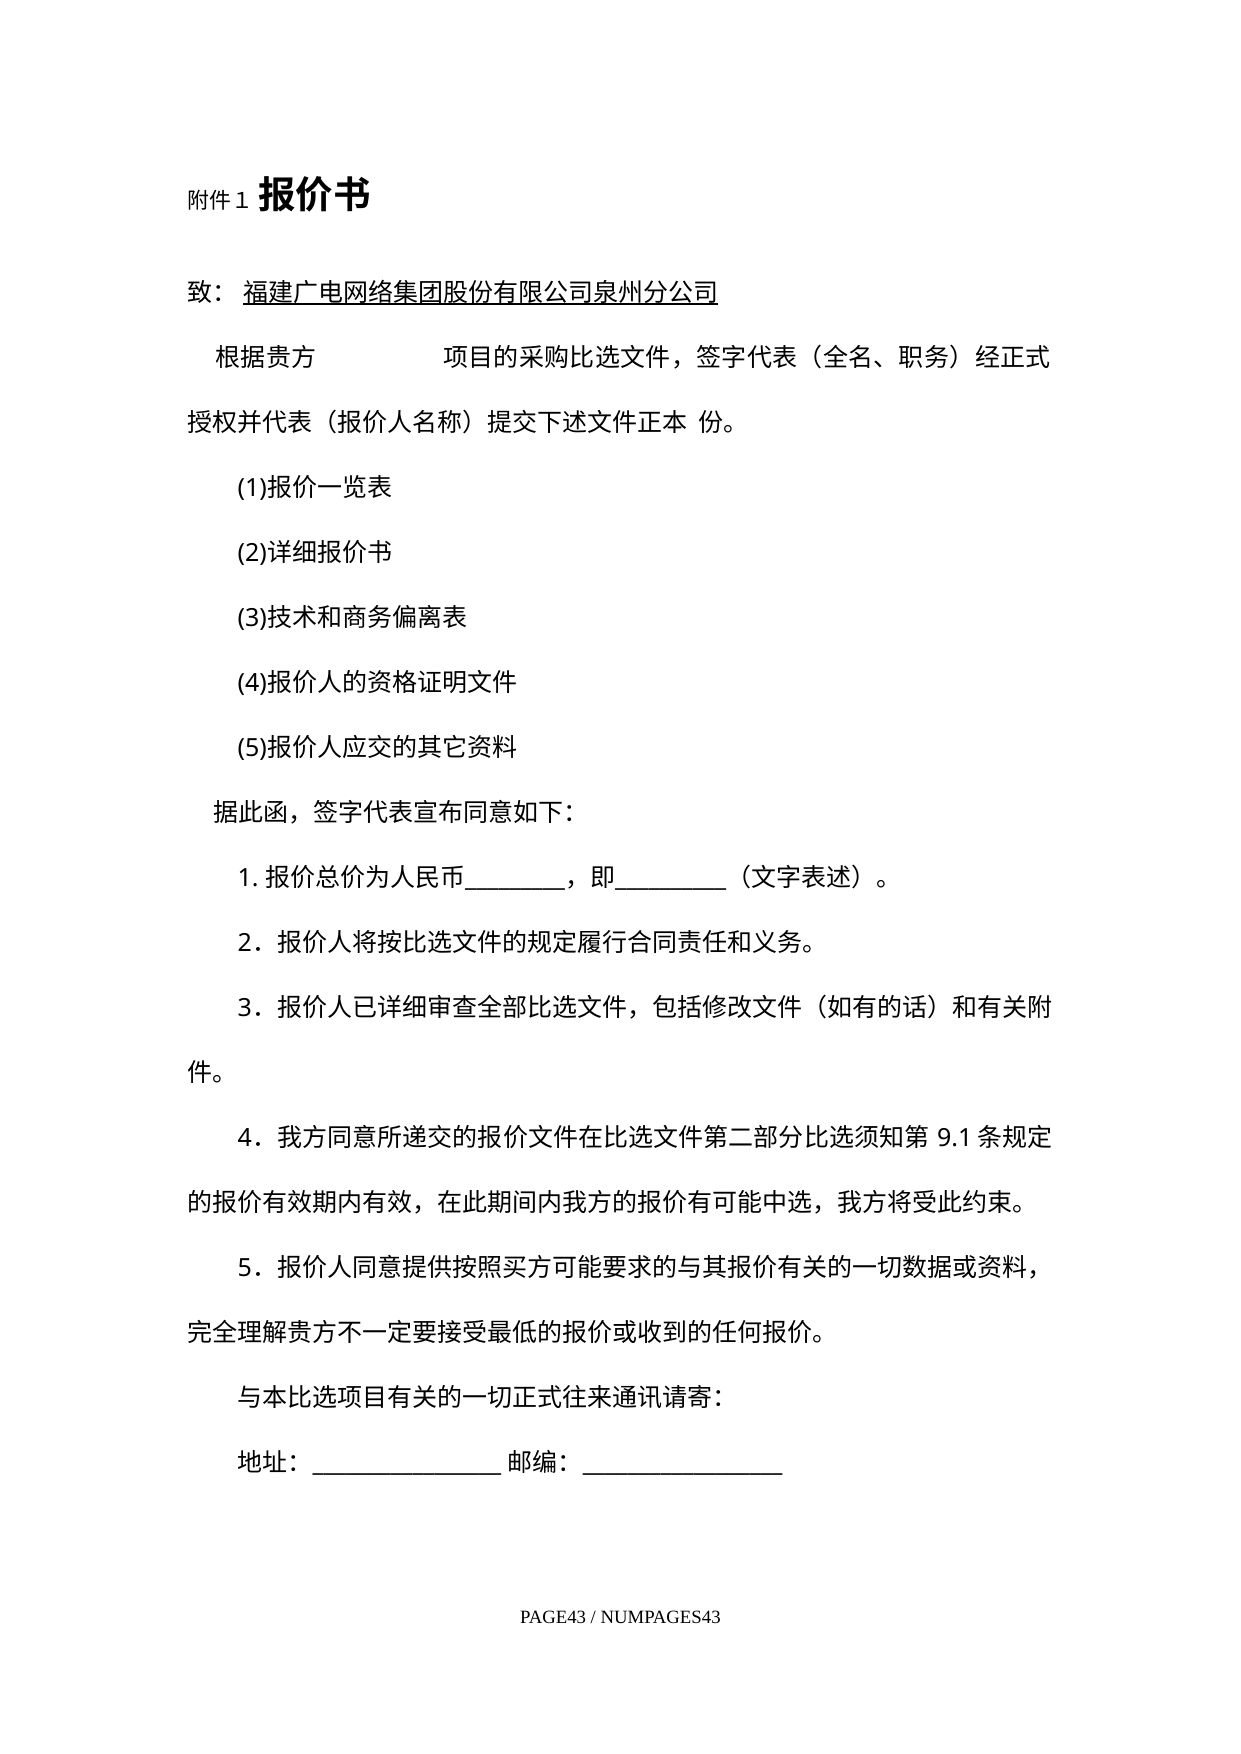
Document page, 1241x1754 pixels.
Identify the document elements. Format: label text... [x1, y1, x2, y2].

text 1. 报价总价为人民币_________，即__________（文字表述）。 [187, 843, 1053, 908]
text (2)详细报价书 [187, 518, 1053, 583]
text 地址：_________________ 邮编：__________________ [187, 1428, 1053, 1493]
text (3)技术和商务偏离表 [187, 583, 1053, 648]
text (4)报价人的资格证明文件 [187, 648, 1053, 713]
text 5．报价人同意提供按照买方可能要求的与其报价有关的一切数据或资料，完全理解贵方不一定要接受最低的报价或收到的任何报价。 [187, 1233, 1053, 1363]
text (1)报价一览表 [187, 453, 1053, 518]
text 据此函，签字代表宣布同意如下： [187, 778, 1053, 843]
text 与本比选项目有关的一切正式往来通讯请寄： [187, 1363, 1053, 1428]
text 致： 福建广电网络集团股份有限公司泉州分公司 [187, 258, 1053, 323]
text 2．报价人将按比选文件的规定履行合同责任和义务。 [187, 908, 1053, 973]
text 附件１ 报价书 [187, 160, 1053, 225]
text 4．我方同意所递交的报价文件在比选文件第二部分比选须知第9.1条规定的报价有效期内有效，在此期间内我方的报价有可能中选，我方将受此约束。 [187, 1103, 1053, 1233]
text (5)报价人应交的其它资料 [187, 713, 1053, 778]
text 3．报价人已详细审查全部比选文件，包括修改文件（如有的话）和有关附件。 [187, 973, 1053, 1103]
text 根据贵方 项目的采购比选文件，签字代表（全名、职务）经正式授权并代表（报价人名称）提交下述文件正本 份。 [187, 323, 1053, 453]
